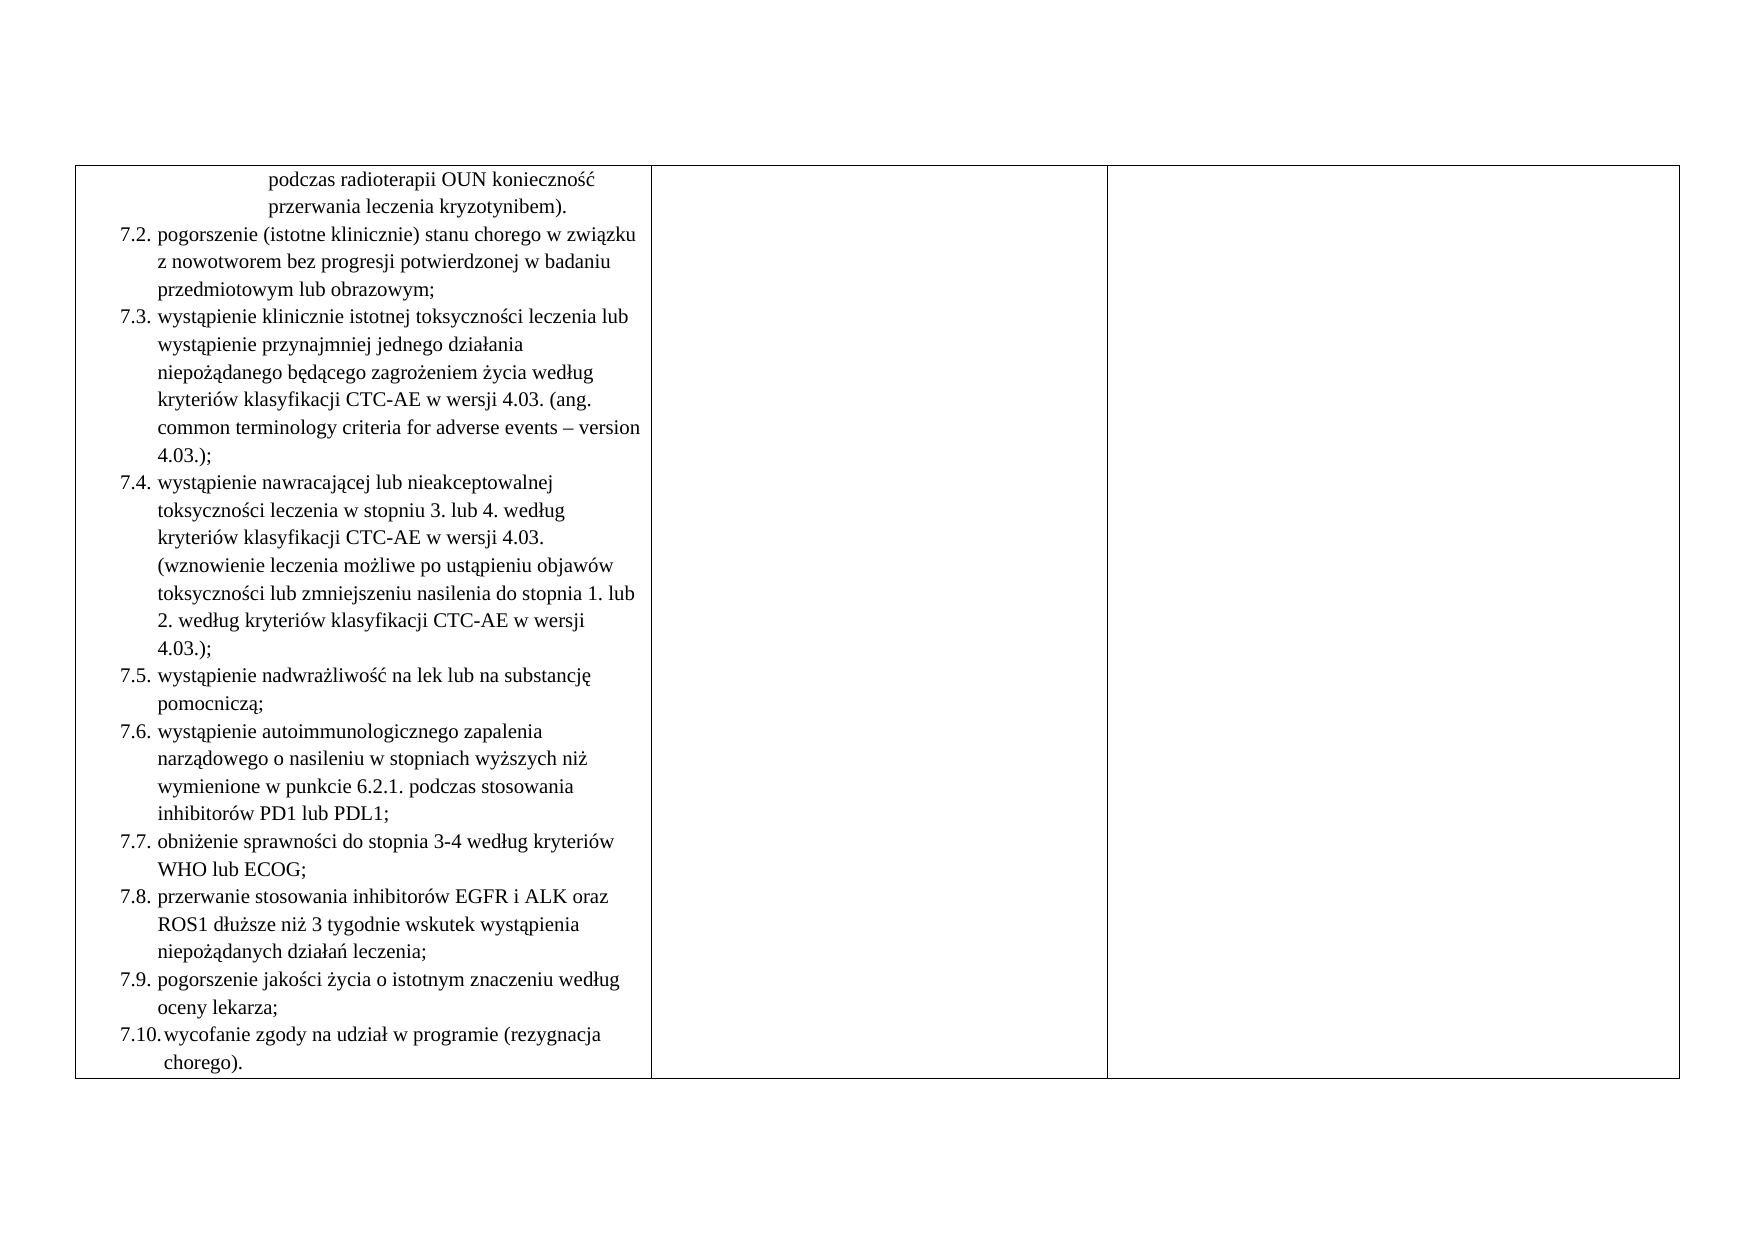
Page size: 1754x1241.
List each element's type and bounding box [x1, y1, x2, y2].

table_cell [1108, 166, 1679, 1078]
table_cell [652, 166, 1107, 1078]
table_cell [76, 166, 651, 1078]
